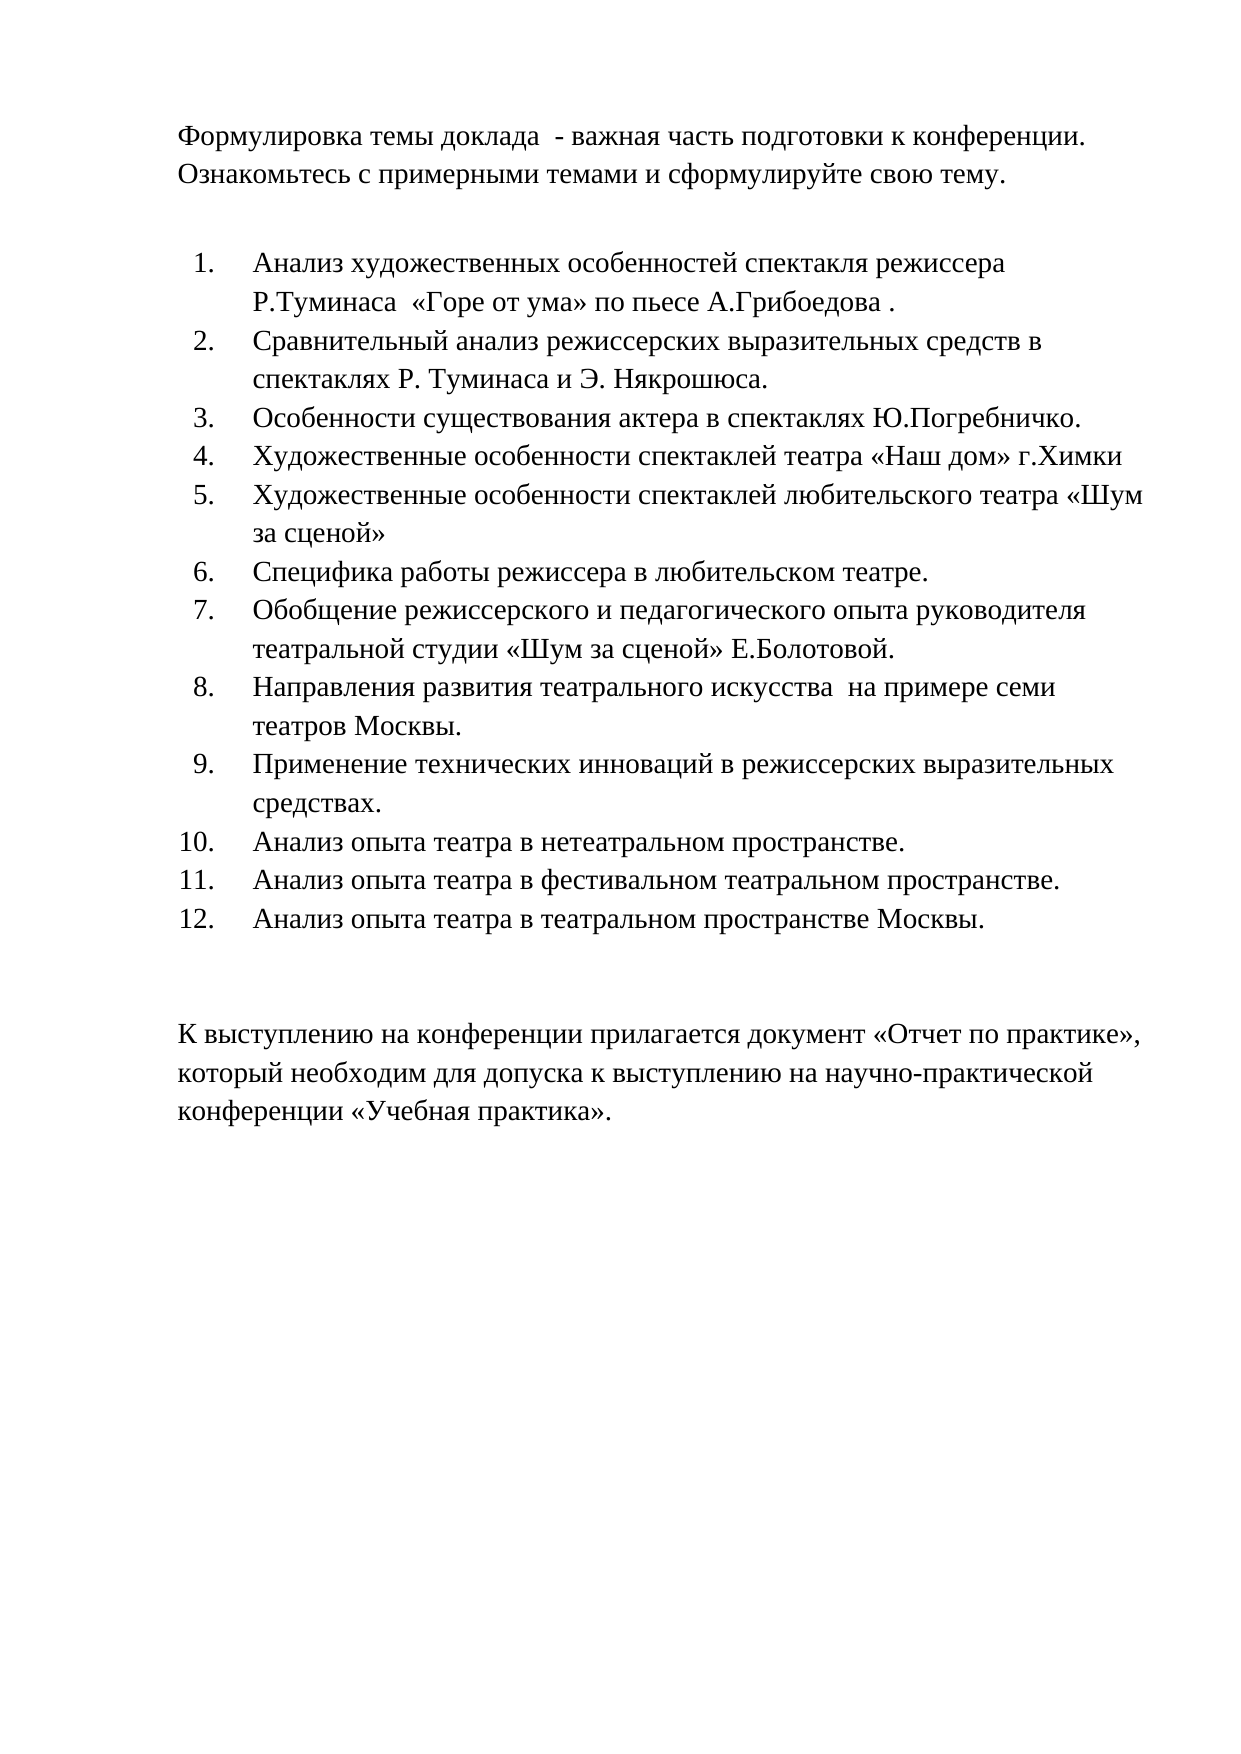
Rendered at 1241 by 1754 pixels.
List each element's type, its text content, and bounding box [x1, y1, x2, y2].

list Художественные особенности спектаклей театра «Наш дом» г.Химки [215, 438, 1152, 472]
list Особенности существования актера в спектаклях Ю.Погребничко. [215, 400, 1152, 433]
list Анализ опыта театра в фестивальном театральном пространстве. [215, 862, 1152, 896]
list Сравнительный анализ режиссерских выразительных средств в спектаклях Р. Туминаса и Э. Някрошюса. [215, 323, 1152, 395]
list Обобщение режиссерского и педагогического опыта руководителя театральной студии «Шум за сценой» Е.Болотовой. [215, 592, 1152, 664]
list Направления развития театрального искусства на примере семи театров Москвы. [215, 669, 1152, 742]
list Анализ опыта театра в театральном пространстве Москвы. [215, 901, 1152, 934]
text К выступлению на конференции прилагается документ «Отчет по практике», который необходим для допуска к выступлению на научно-практической конференции «Учебная практика». [177, 1016, 1152, 1127]
list Применение технических инноваций в режиссерских выразительных средствах. [215, 747, 1152, 819]
list Анализ опыта театра в нетеатральном пространстве. [215, 824, 1152, 857]
list Художественные особенности спектаклей любительского театра «Шум за сценой» [215, 477, 1152, 549]
list Анализ художественных особенностей спектакля режиссера Р.Туминаса «Горе от ума» по пьесе А.Грибоедова . [215, 246, 1152, 318]
list Специфика работы режиссера в любительском театре. [215, 554, 1152, 587]
text Формулировка темы доклада - важная часть подготовки к конференции. Ознакомьтесь с примерными темами и сформулируйте свою тему. [177, 118, 1152, 190]
